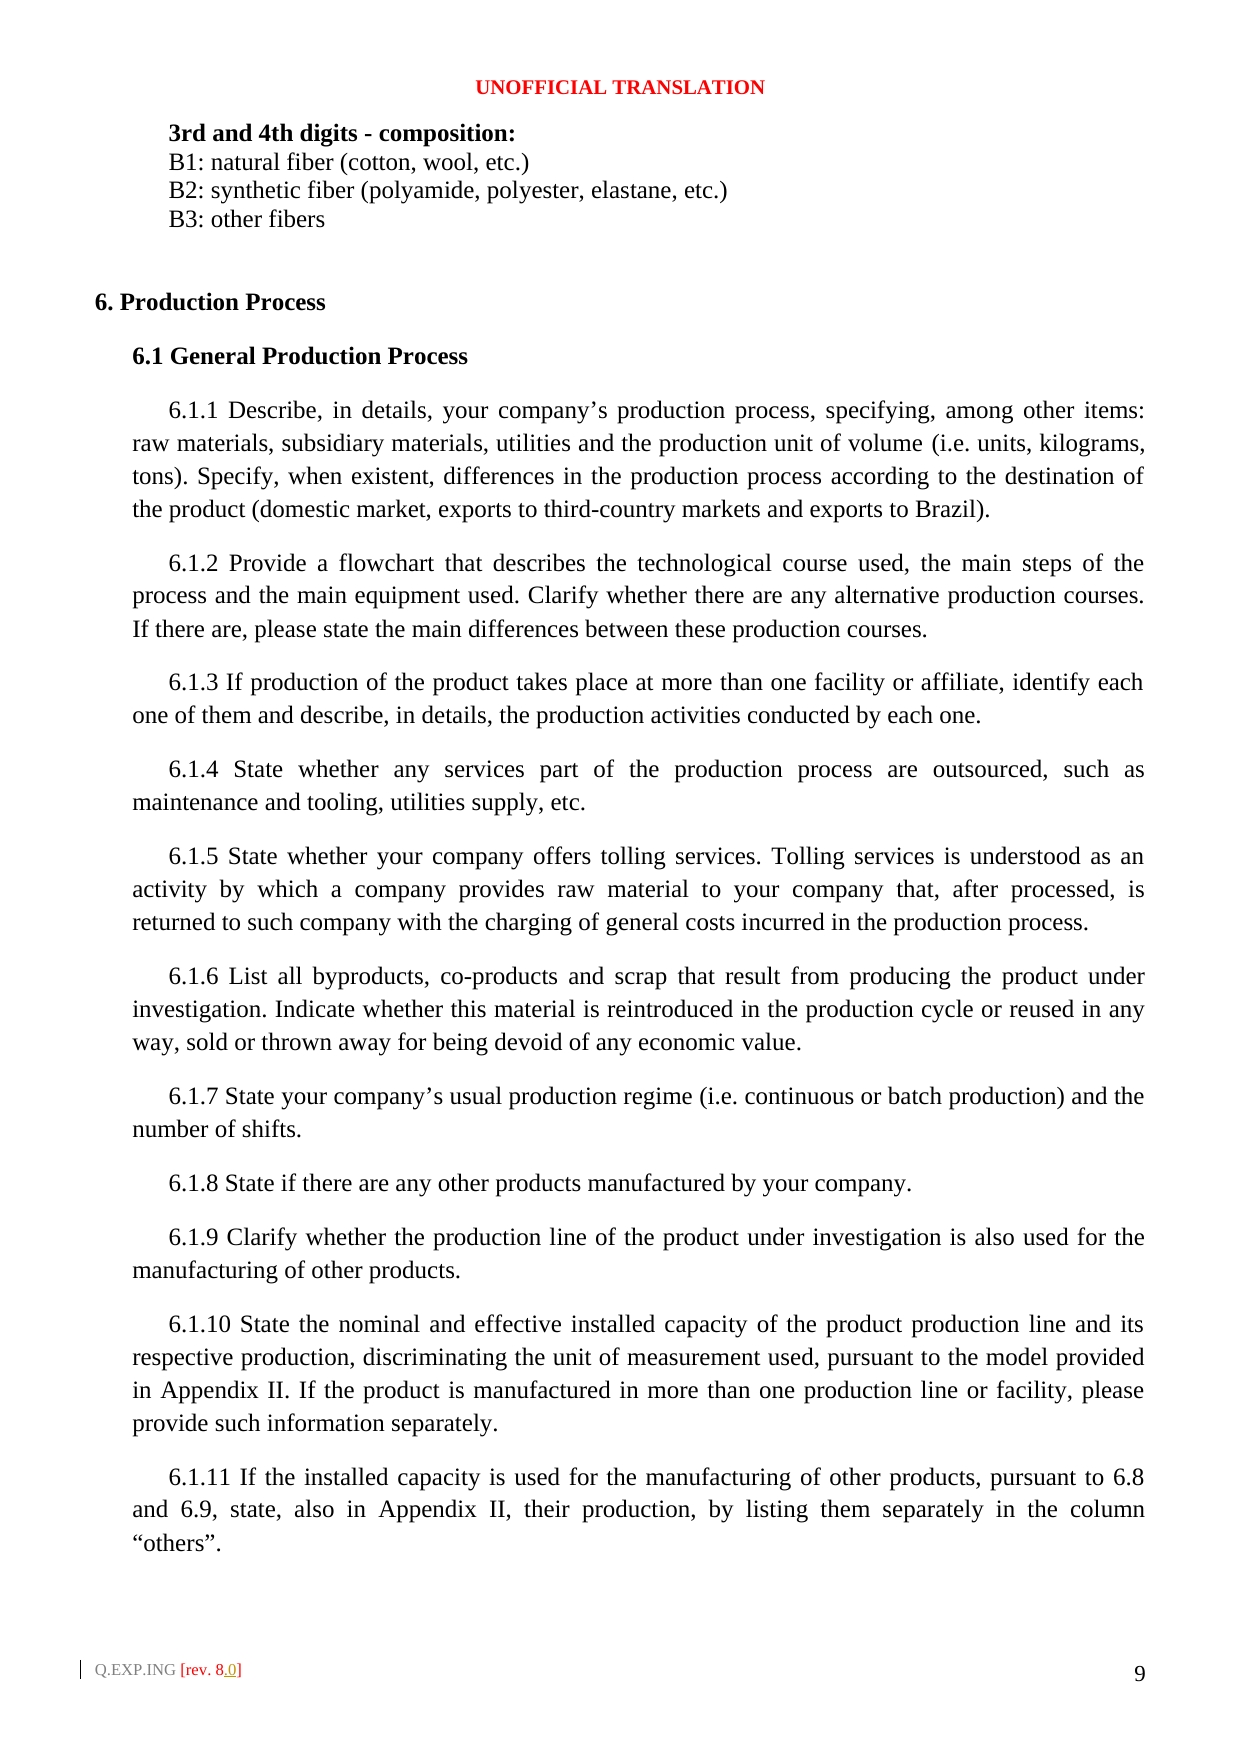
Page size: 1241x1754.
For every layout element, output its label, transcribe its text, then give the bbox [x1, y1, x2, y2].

text B3: other fibers [168, 204, 1146, 233]
text 6.1.8 State if there are any other products manufactured by your company. [94, 1168, 1146, 1197]
text B2: synthetic fiber (polyamide, polyester, elastane, etc.) [168, 176, 1146, 204]
text 6.1.3 If production of the product takes place at more than one facility or affiliate, identify each one of them and describe, in details, the production activities conducted by each one. [94, 667, 1146, 729]
text 6.1.6 List all byproducts, co-products and scrap that result from producing the product under investigation. Indicate whether this material is reintroduced in the production cycle or reused in any way, sold or thrown away for being devoid of any economic value. [94, 961, 1146, 1056]
text 6. Production Process [94, 287, 1146, 316]
text 6.1.1 Describe, in details, your company’s production process, specifying, among other items: raw materials, subsidiary materials, utilities and the production unit of volume (i.e. units, kilograms, tons). Specify, when existent, differences in the production process according to the destination of the product (domestic market, exports to third-country markets and exports to Brazil). [94, 395, 1146, 522]
text 6.1.2 Provide a flowchart that describes the technological course used, the main steps of the process and the main equipment used. Clarify whether there are any alternative production courses. If there are, please state the main differences between these production courses. [94, 548, 1146, 642]
text B1: natural fiber (cotton, wool, etc.) [168, 147, 1146, 176]
text 6.1 General Production Process [94, 341, 1146, 369]
text 6.1.10 State the nominal and effective installed capacity of the product production line and its respective production, discriminating the unit of measurement used, pursuant to the model provided in Appendix II. If the product is manufactured in more than one production line or facility, please provide such information separately. [94, 1309, 1146, 1436]
text 6.1.9 Clarify whether the production line of the product under investigation is also used for the manufacturing of other products. [94, 1222, 1146, 1283]
text 6.1.7 State your company’s usual production regime (i.e. continuous or batch production) and the number of shifts. [94, 1081, 1146, 1143]
text 6.1.11 If the installed capacity is used for the manufacturing of other products, pursuant to 6.8 and 6.9, state, also in Appendix II, their production, by listing them separately in the column “others”. [94, 1462, 1146, 1556]
text 6.1.4 State whether any services part of the production process are outsourced, such as maintenance and tooling, utilities supply, etc. [94, 754, 1146, 816]
text 3rd and 4th digits - composition: [168, 118, 1146, 147]
text 6.1.5 State whether your company offers tolling services. Tolling services is understood as an activity by which a company provides raw material to your company that, after processed, is returned to such company with the charging of general costs incurred in the production process. [94, 841, 1146, 936]
